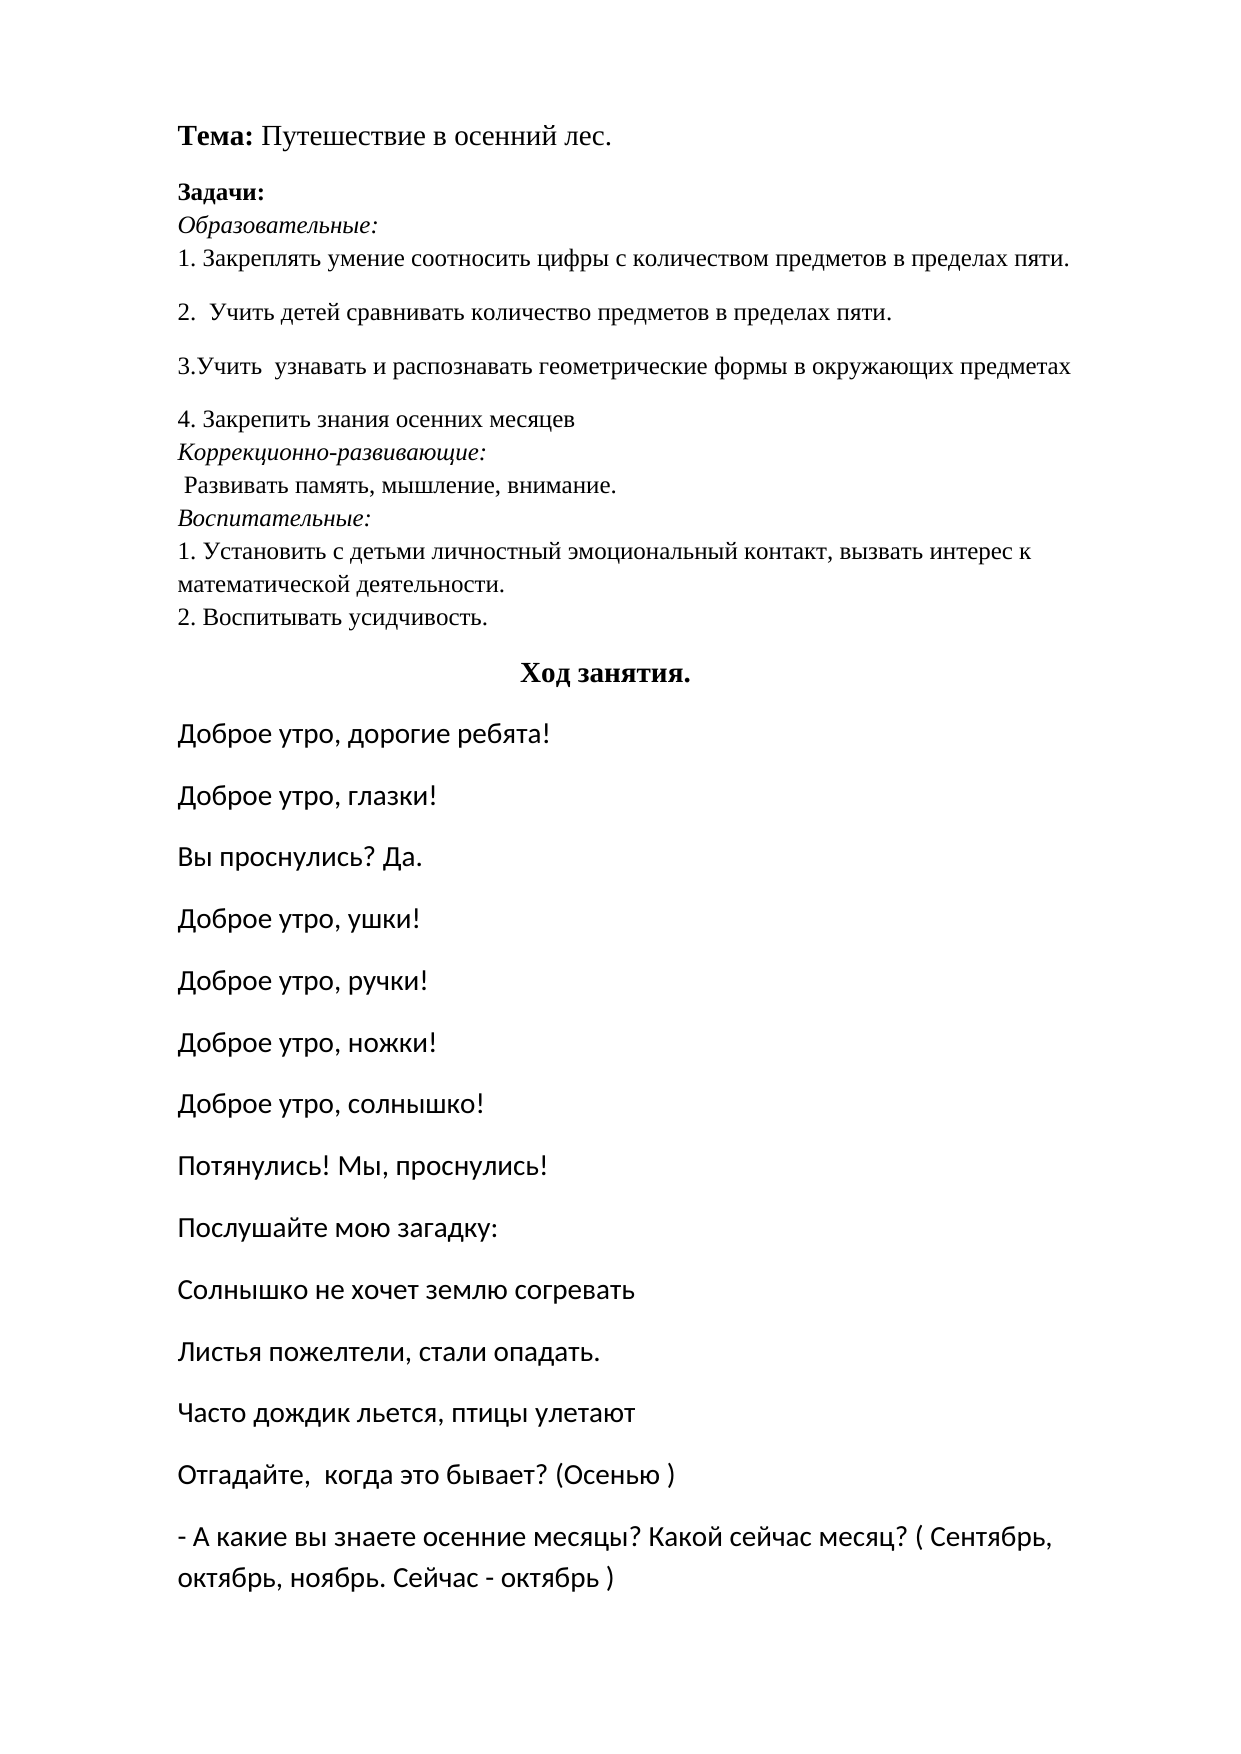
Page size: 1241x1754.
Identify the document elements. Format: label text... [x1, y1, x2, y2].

text 2. Учить детей сравнивать количество предметов в пределах пяти. [177, 297, 1152, 326]
text - А какие вы знаете осенние месяцы? Какой сейчас месяц? ( Сентябрь, октябрь, ноябрь. Сейчас - октябрь ) [177, 1518, 1152, 1594]
text Часто дождик льется, птицы улетают [177, 1394, 1152, 1430]
text Доброе утро, глазки! [177, 777, 1152, 812]
text Послушайте мою загадку: [177, 1209, 1152, 1245]
text Вы проснулись? Да. [177, 838, 1152, 874]
text Солнышко не хочет землю согревать [177, 1271, 1152, 1307]
text Задачи: Образовательные: 1. Закреплять умение соотносить цифры с количеством предметов в пределах пяти. [177, 177, 1152, 272]
text Отгадайте, когда это бывает? (Осенью ) [177, 1456, 1152, 1492]
text Доброе утро, ножки! [177, 1024, 1152, 1059]
text Доброе утро, ушки! [177, 900, 1152, 936]
text Тема: Путешествие в осенний лес. [177, 118, 1152, 152]
text Потянулись! Мы, проснулись! [177, 1147, 1152, 1183]
text Доброе утро, дорогие ребята! [177, 715, 1152, 751]
text Ход занятия. [177, 656, 1152, 689]
text Листья пожелтели, стали опадать. [177, 1333, 1152, 1368]
text Доброе утро, ручки! [177, 962, 1152, 998]
text 3.Учить узнавать и распознавать геометрические формы в окружающих предметах [177, 351, 1152, 380]
text Доброе утро, солнышко! [177, 1086, 1152, 1121]
text 4. Закрепить знания осенних месяцев Коррекционно-развивающие: Развивать память, мышление, внимание. Воспитательные: 1. Установить с детьми личностный эмоциональный контакт, вызвать интерес к математической деятельности. 2. Воспитывать усидчивость. [177, 404, 1152, 631]
